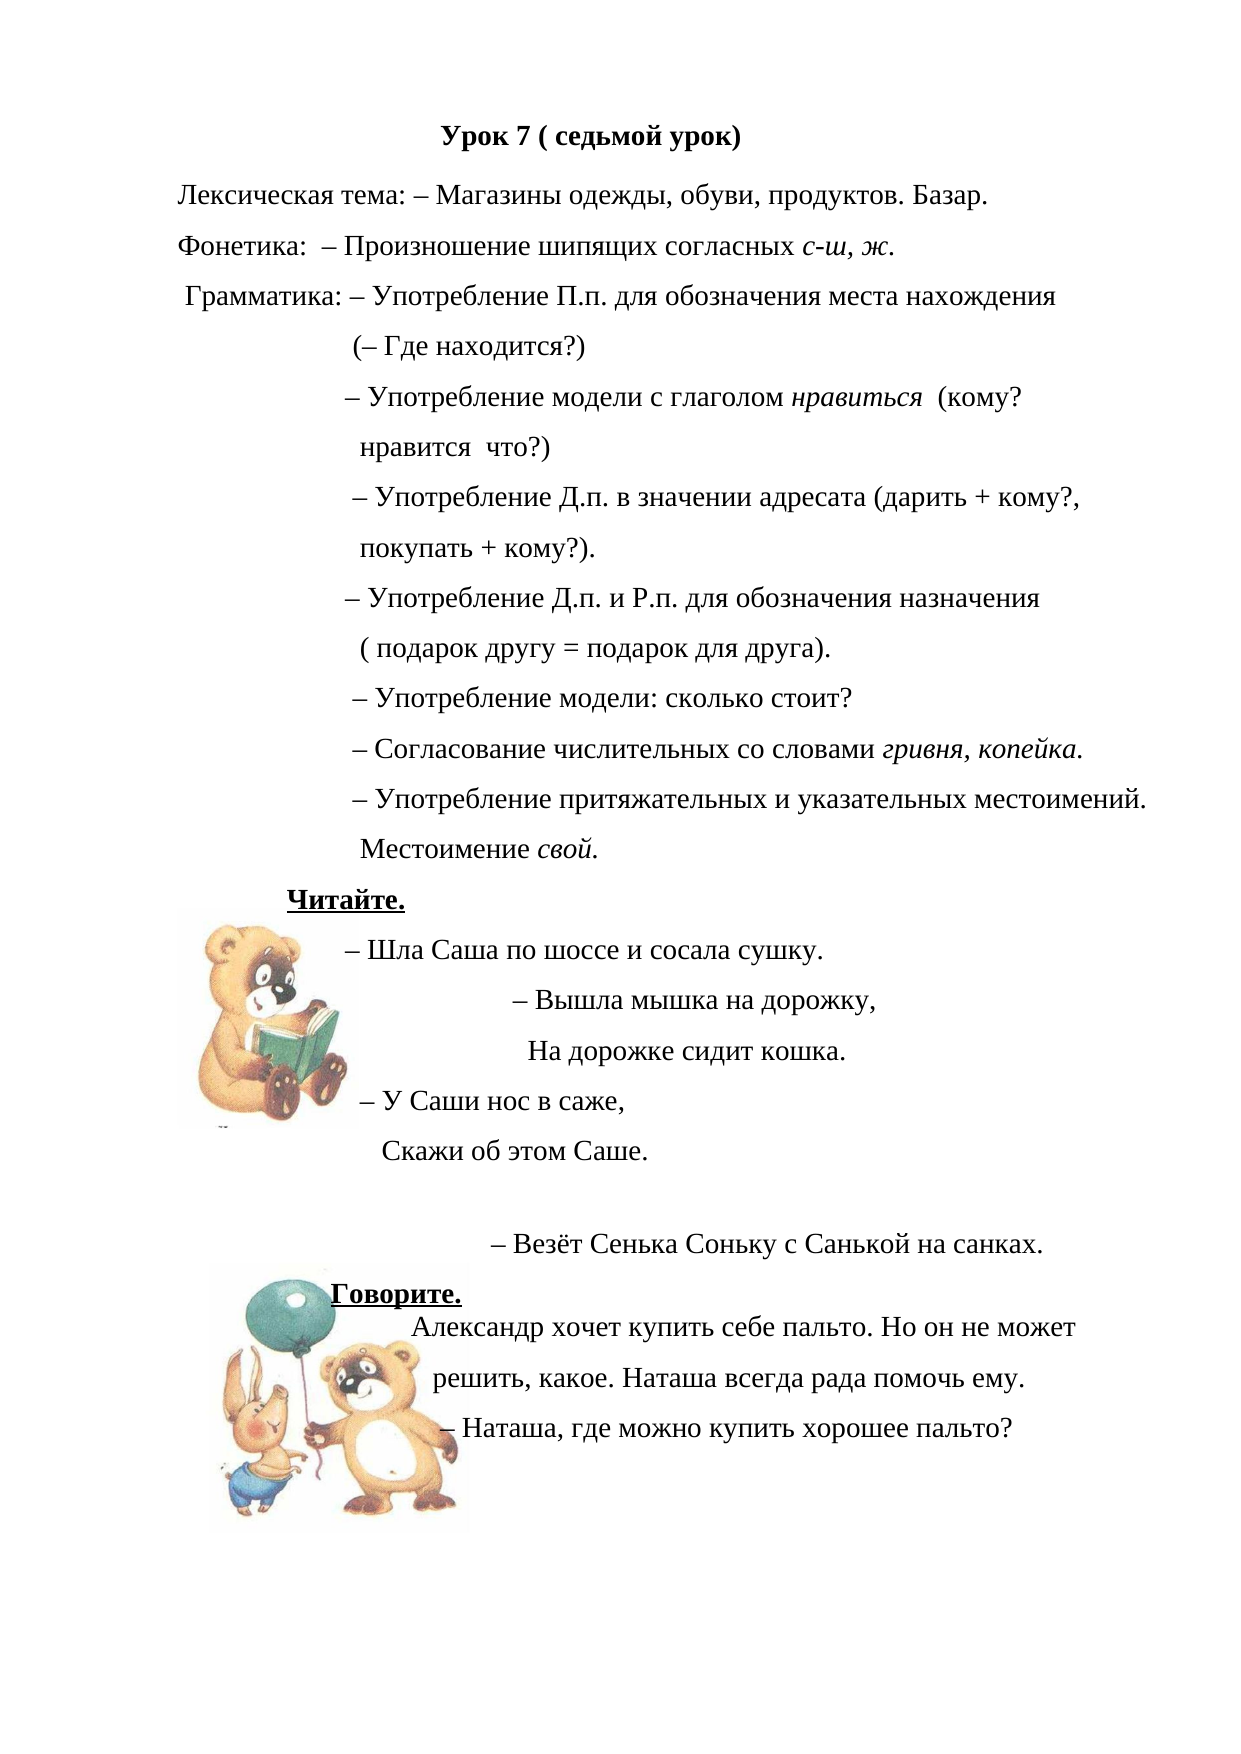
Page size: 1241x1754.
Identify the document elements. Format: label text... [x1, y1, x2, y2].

text покупать + кому?). [177, 530, 1152, 563]
text На дорожке сидит кошка. [177, 1033, 1152, 1066]
text ( подарок другу = подарок для друга). [177, 630, 1152, 664]
text – Употребление Д.п. в значении адресата (дарить + кому?, [177, 479, 1152, 513]
text Читайте. [177, 882, 1152, 915]
text нравится что?) [177, 429, 1152, 463]
text – Употребление модели с глаголом нравиться (кому? [177, 379, 1152, 412]
text Лексическая тема: – Магазины одежды, обуви, продуктов. Базар. [177, 177, 1152, 211]
picture [87, 884, 447, 1155]
text – Вышла мышка на дорожку, [177, 982, 1152, 1016]
text Фонетика: – Произношение шипящих согласных с-ш, ж. [177, 228, 1152, 261]
text решить, какое. Наташа всегда рада помочь ему. [177, 1360, 1152, 1393]
text Грамматика: – Употребление П.п. для обозначения места нахождения [177, 278, 1152, 312]
text – Везёт Сенька Соньку с Санькой на санках. [177, 1226, 1152, 1259]
text – У Саши нос в саже, [177, 1083, 1152, 1117]
text Урок 7 ( седьмой урок) [177, 118, 1152, 152]
text Местоимение свой. [177, 832, 1152, 865]
text – Употребление Д.п. и Р.п. для обозначения назначения [177, 580, 1152, 613]
text Говорите. [177, 1276, 1152, 1309]
text Скажи об этом Саше. [177, 1133, 1152, 1167]
text – Наташа, где можно купить хорошее пальто? [177, 1410, 1152, 1444]
text – Употребление притяжательных и указательных местоимений. [177, 781, 1152, 815]
text – Шла Саша по шоссе и сосала сушку. [177, 932, 1152, 966]
text Александр хочет купить себе пальто. Но он не может [177, 1309, 1152, 1343]
text (– Где находится?) [177, 328, 1152, 362]
text – Употребление модели: сколько стоит? [177, 681, 1152, 714]
text – Согласование числительных со словами гривня, копейка. [177, 731, 1152, 764]
picture [101, 1249, 571, 1552]
